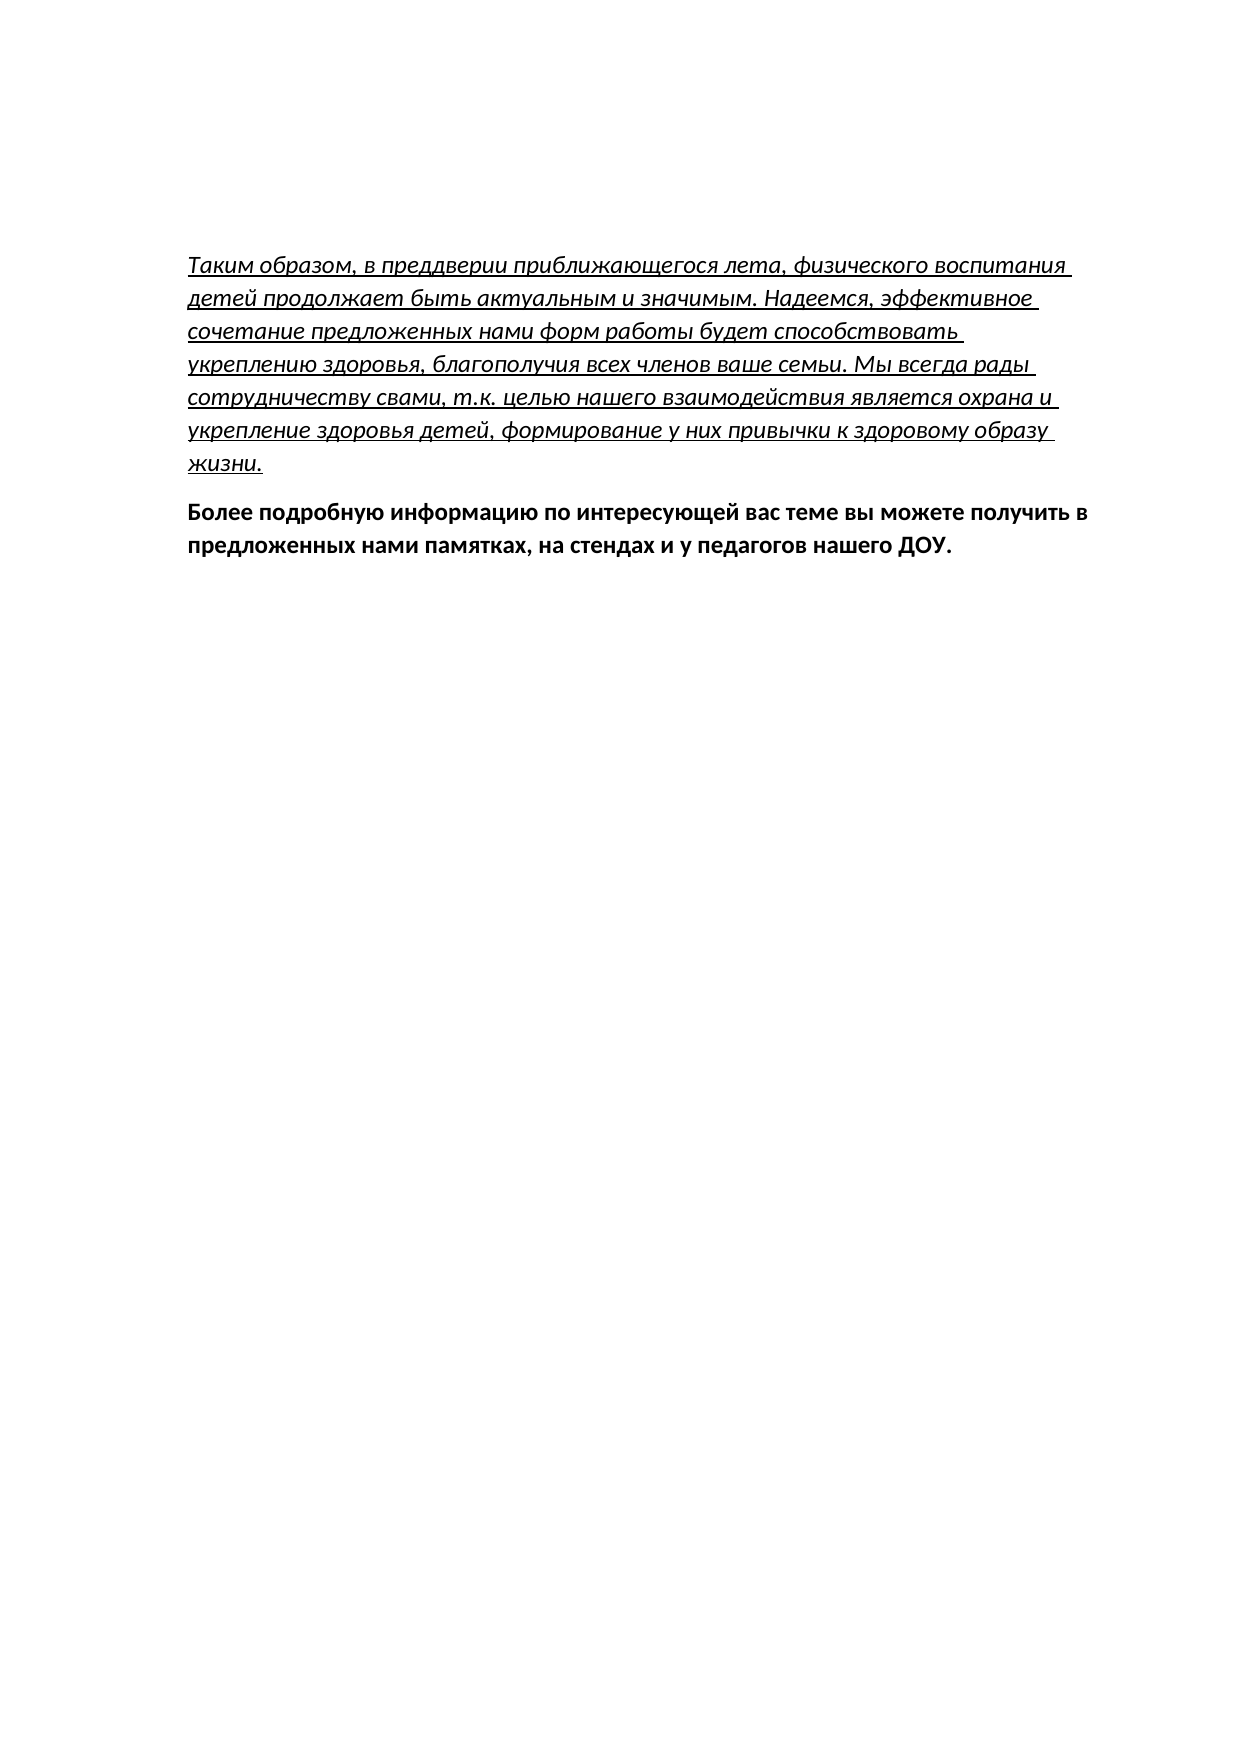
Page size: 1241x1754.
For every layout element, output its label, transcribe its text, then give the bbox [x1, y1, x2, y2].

text Более подробную информацию по интересующей вас теме вы можете получить в предложенных нами памятках, на стендах и у педагогов нашего ДОУ. [187, 496, 1090, 560]
text Таким образом, в преддверии приближающегося лета, физического воспитания детей продолжает быть актуальным и значимым. Надеемся, эффективное сочетание предложенных нами форм работы будет способствовать укреплению здоровья, благополучия всех членов ваше семьи. Мы всегда рады сотрудничеству свами, т.к. целью нашего взаимодействия является охрана и укрепление здоровья детей, формирование у них привычки к здоровому образу жизни. [187, 249, 1090, 477]
